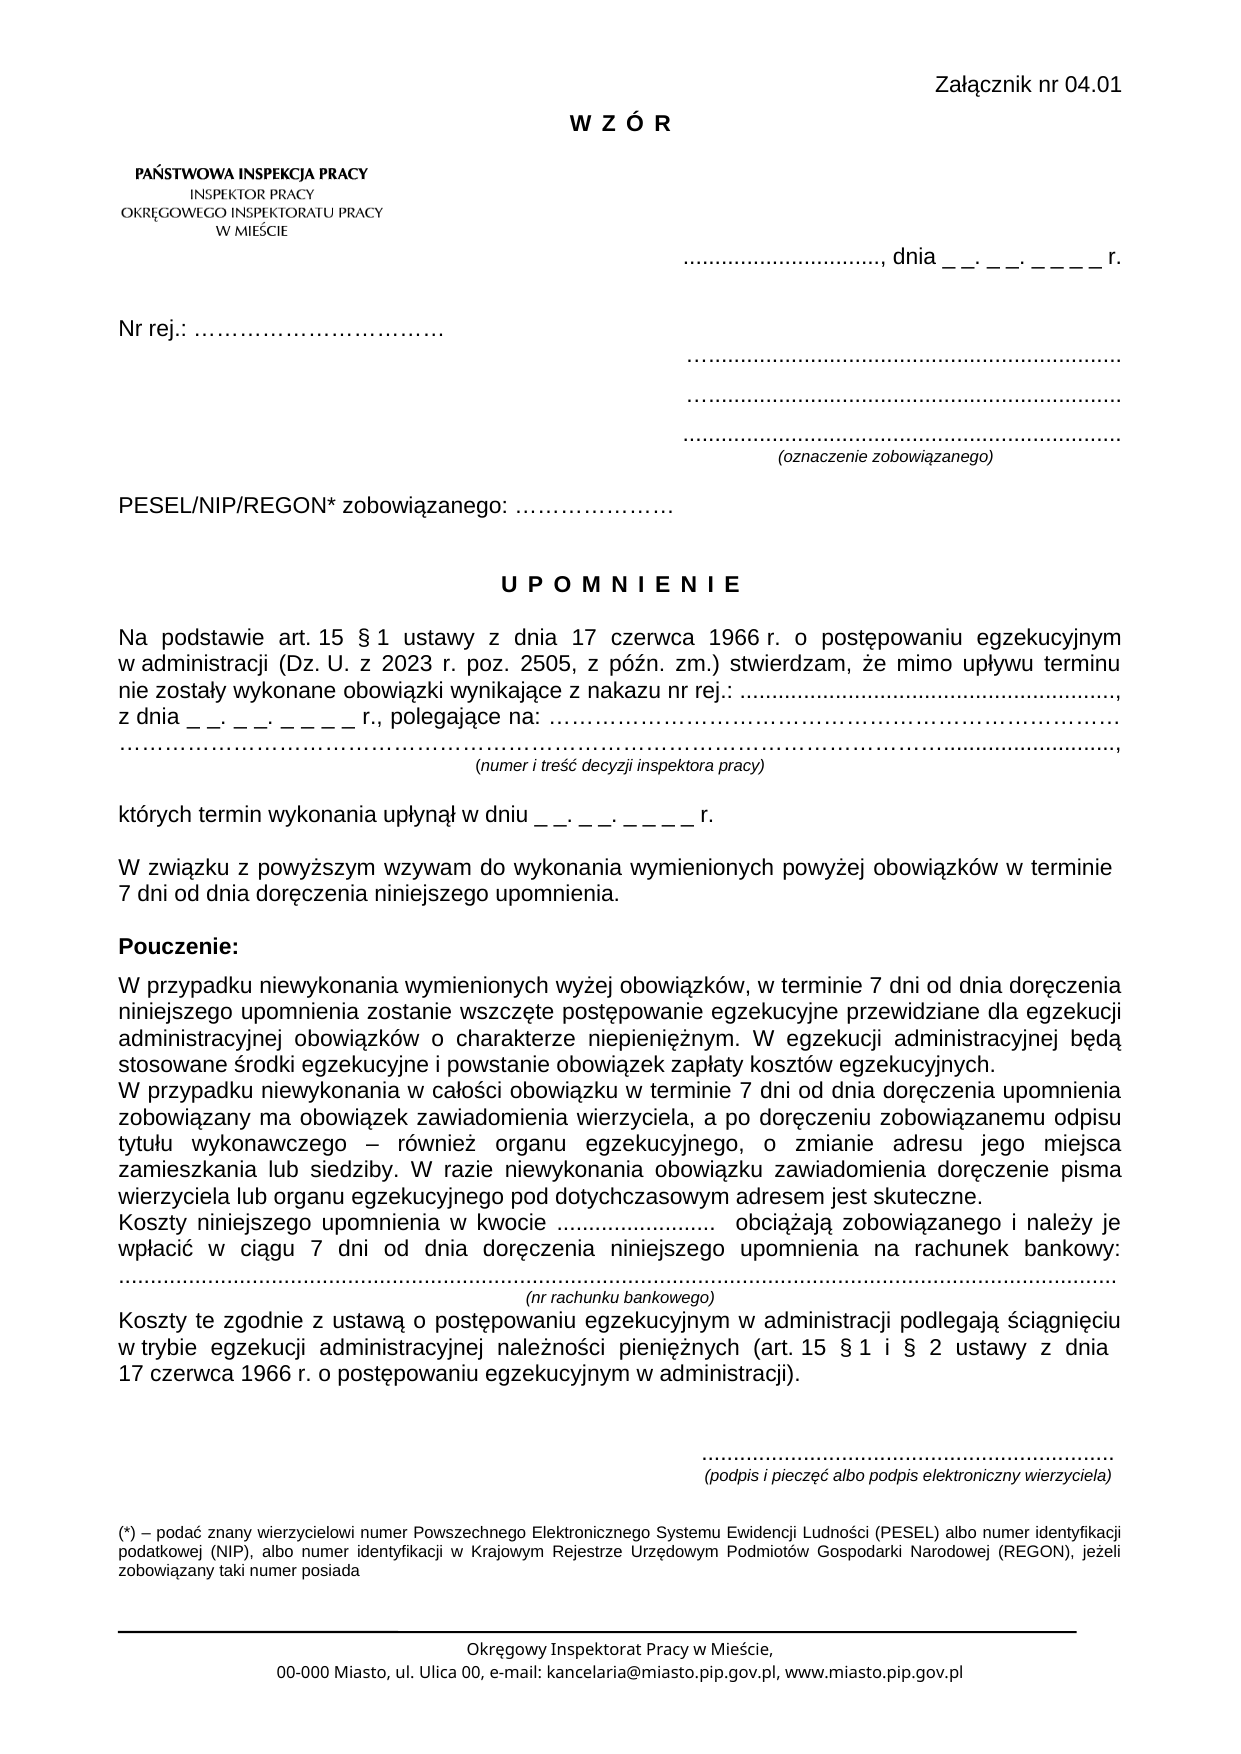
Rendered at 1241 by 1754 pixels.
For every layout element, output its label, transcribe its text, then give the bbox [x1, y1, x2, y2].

picture [118, 163, 386, 243]
text UPOMNIENIE [118, 571, 1122, 597]
text Nr rej.: …………………………… [118, 315, 1122, 341]
text W przypadku niewykonania w całości obowiązku w terminie 7 dni od dnia doręczenia upomnienia zobowiązany ma obowiązek zawiadomienia wierzyciela, a po doręczeniu zobowiązanemu odpisu tytułu wykonawczego – również organu egzekucyjnego, o zmianie adresu jego miejsca zamieszkania lub siedziby. W razie niewykonania obowiązku zawiadomienia doręczenie pisma wierzyciela lub organu egzekucyjnego pod dotychczasowym adresem jest skuteczne. [118, 1077, 1122, 1209]
text (oznaczenie zobowiązanego) [650, 447, 1122, 466]
text ..................................................................... [649, 420, 1122, 447]
text (podpis i pieczęć albo podpis elektroniczny wierzyciela) [694, 1465, 1122, 1484]
text których termin wykonania upłynął w dniu _ _. _ _. _ _ _ _ r. [118, 801, 1122, 827]
text Koszty te zgodnie z ustawą o postępowaniu egzekucyjnym w administracji podlegają ściągnięciu w trybie egzekucji administracyjnej należności pieniężnych (art. 15 § 1 i § 2 ustawy z dnia 17 czerwca 1966 r. o postępowaniu egzekucyjnym w administracji). [118, 1307, 1122, 1386]
text (numer i treść decyzji inspektora pracy) [118, 756, 1122, 775]
text …................................................................. [649, 381, 1122, 407]
text …................................................................. [649, 341, 1122, 368]
text Na podstawie art. 15 § 1 ustawy z dnia 17 czerwca 1966 r. o postępowaniu egzekucyjnym w administracji (Dz. U. z 2023 r. poz. 2505, z późn. zm.) stwierdzam, że mimo upływu terminu nie zostały wykonane obowiązki wynikające z nakazu nr rej.: ..........................................................., z dnia _ _. _ _. _ _ _ _ r., polegające na: ………………………………………………………………… ………………………………………………………………………………………………..........................., [118, 624, 1122, 756]
text ..............................., dnia _ _. _ _. _ _ _ _ r. [118, 243, 1122, 269]
text W przypadku niewykonania wymienionych wyżej obowiązków, w terminie 7 dni od dnia doręczenia niniejszego upomnienia zostanie wszczęte postępowanie egzekucyjne przewidziane dla egzekucji administracyjnej obowiązków o charakterze niepieniężnym. W egzekucji administracyjnej będą stosowane środki egzekucyjne i powstanie obowiązek zapłaty kosztów egzekucyjnych. [118, 972, 1122, 1077]
text Pouczenie: [118, 933, 1122, 959]
text ................................................................. [694, 1439, 1122, 1465]
text (*) – podać znany wierzycielowi numer Powszechnego Elektronicznego Systemu Ewidencji Ludności (PESEL) albo numer identyfikacji podatkowej (NIP), albo numer identyfikacji w Krajowym Rejestrze Urzędowym Podmiotów Gospodarki Narodowej (REGON), jeżeli zobowiązany taki numer posiada [118, 1523, 1122, 1580]
text W związku z powyższym wzywam do wykonania wymienionych powyżej obowiązków w terminie 7 dni od dnia doręczenia niniejszego upomnienia. [118, 854, 1122, 907]
text (nr rachunku bankowego) [118, 1288, 1122, 1307]
text Koszty niniejszego upomnienia w kwocie ......................... obciążają zobowiązanego i należy je wpłacić w ciągu 7 dni od dnia doręczenia niniejszego upomnienia na rachunek bankowy: ............................................................................................................................................................. [118, 1209, 1122, 1288]
text PESEL/NIP/REGON* zobowiązanego: ………………… [118, 492, 1122, 518]
